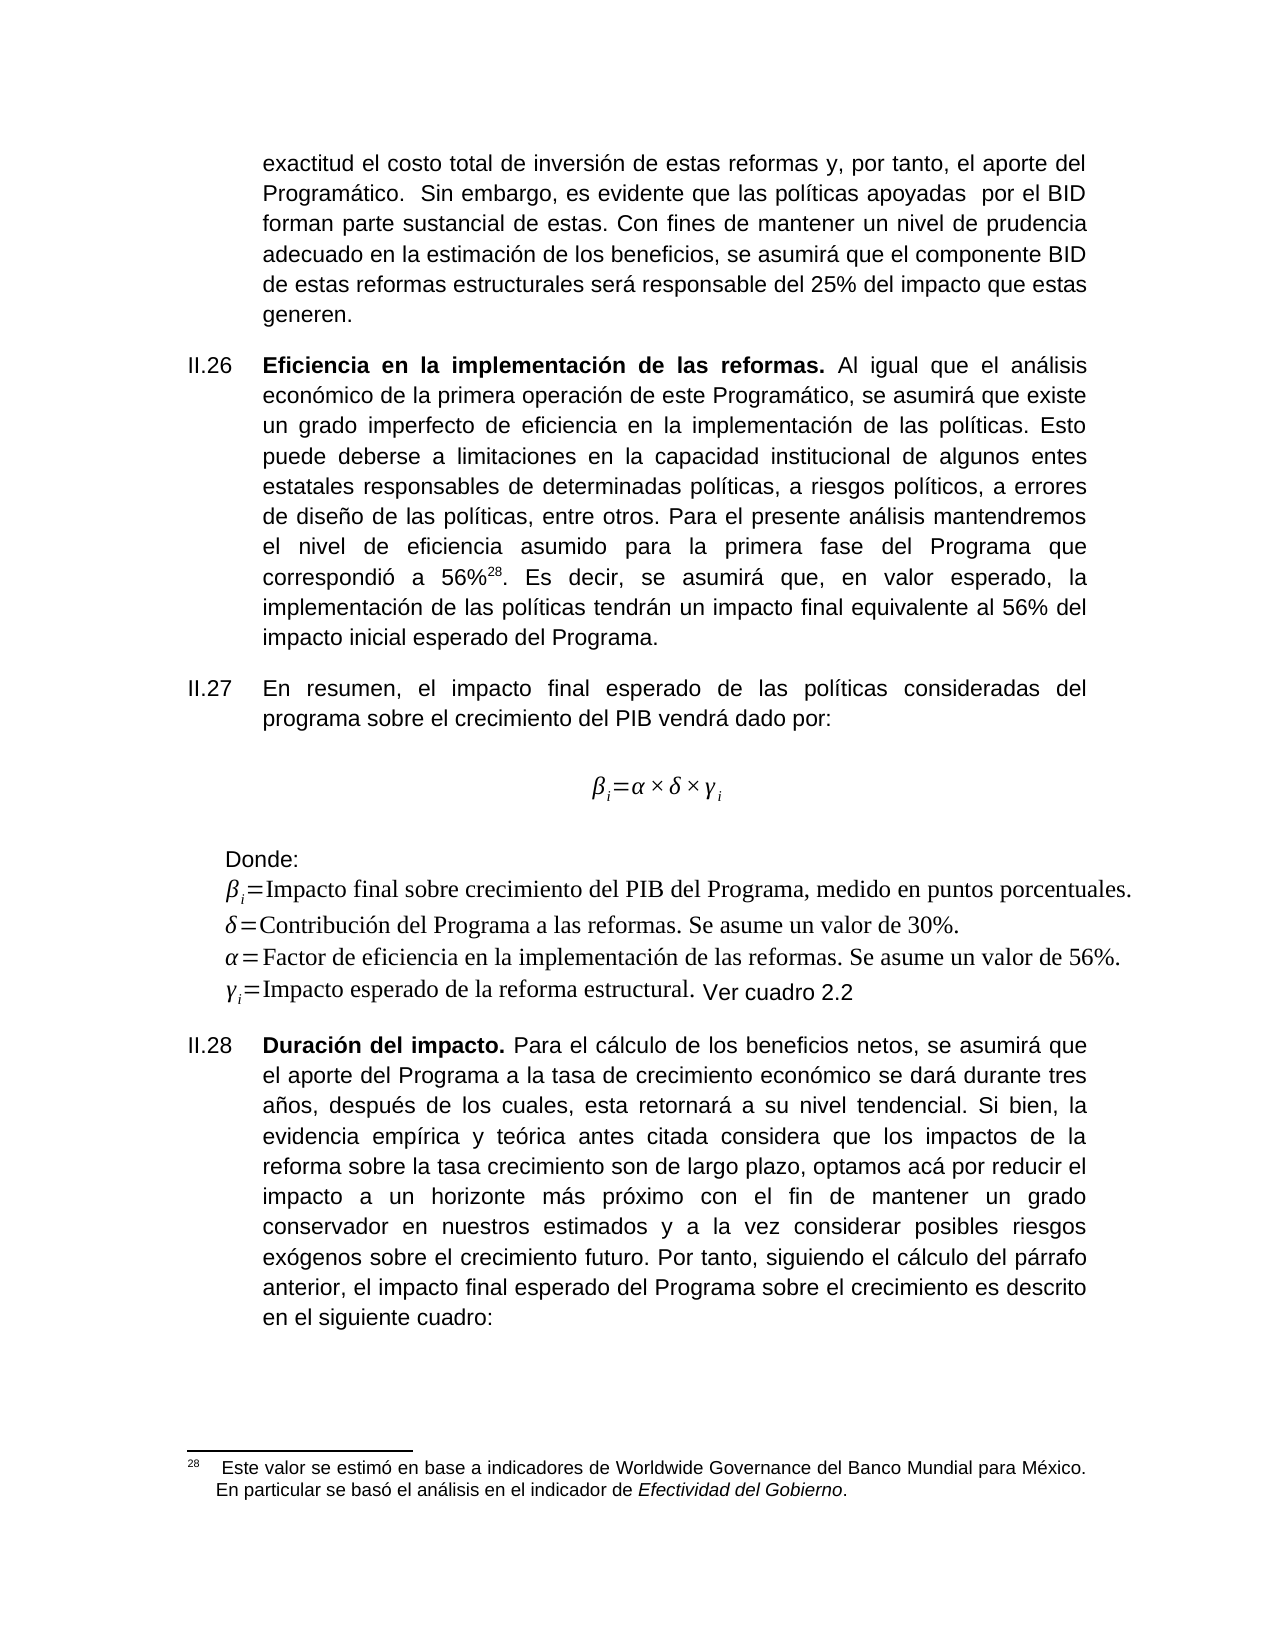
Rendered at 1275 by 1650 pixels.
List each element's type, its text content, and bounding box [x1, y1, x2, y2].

list Duración del impacto. Para el cálculo de los beneficios netos, se asumirá que el aporte del Programa a la tasa de crecimiento económico se dará durante tres años, después de los cuales, esta retornará a su nivel tendencial. Si bien, la evidencia empírica y teórica antes citada considera que los impactos de la reforma sobre la tasa crecimiento son de largo plazo, optamos acá por reducir el impacto a un horizonte más próximo con el fin de mantener un grado conservador en nuestros estimados y a la vez considerar posibles riesgos exógenos sobre el crecimiento futuro. Por tanto, siguiendo el cálculo del párrafo anterior, el impacto final esperado del Programa sobre el crecimiento es descrito en el siguiente cuadro: [187, 1032, 1087, 1330]
text Donde: [225, 846, 1087, 872]
list Eficiencia en la implementación de las reformas. Al igual que el análisis económico de la primera operación de este Programático, se asumirá que existe un grado imperfecto de eficiencia en la implementación de las políticas. Esto puede deberse a limitaciones en la capacidad institucional de algunos entes estatales responsables de determinadas políticas, a riesgos políticos, a errores de diseño de las políticas, entre otros. Para el presente análisis mantendremos el nivel de eficiencia asumido para la primera fase del Programa que correspondió a 56%. Es decir, se asumirá que, en valor esperado, la implementación de las políticas tendrán un impacto final equivalente al 56% del impacto inicial esperado del Programa. [187, 352, 1087, 650]
text Ver cuadro 2.2 [225, 976, 1087, 1007]
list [187, 150, 1087, 327]
list En resumen, el impacto final esperado de las políticas consideradas del programa sobre el crecimiento del PIB vendrá dado por: [187, 675, 1087, 732]
